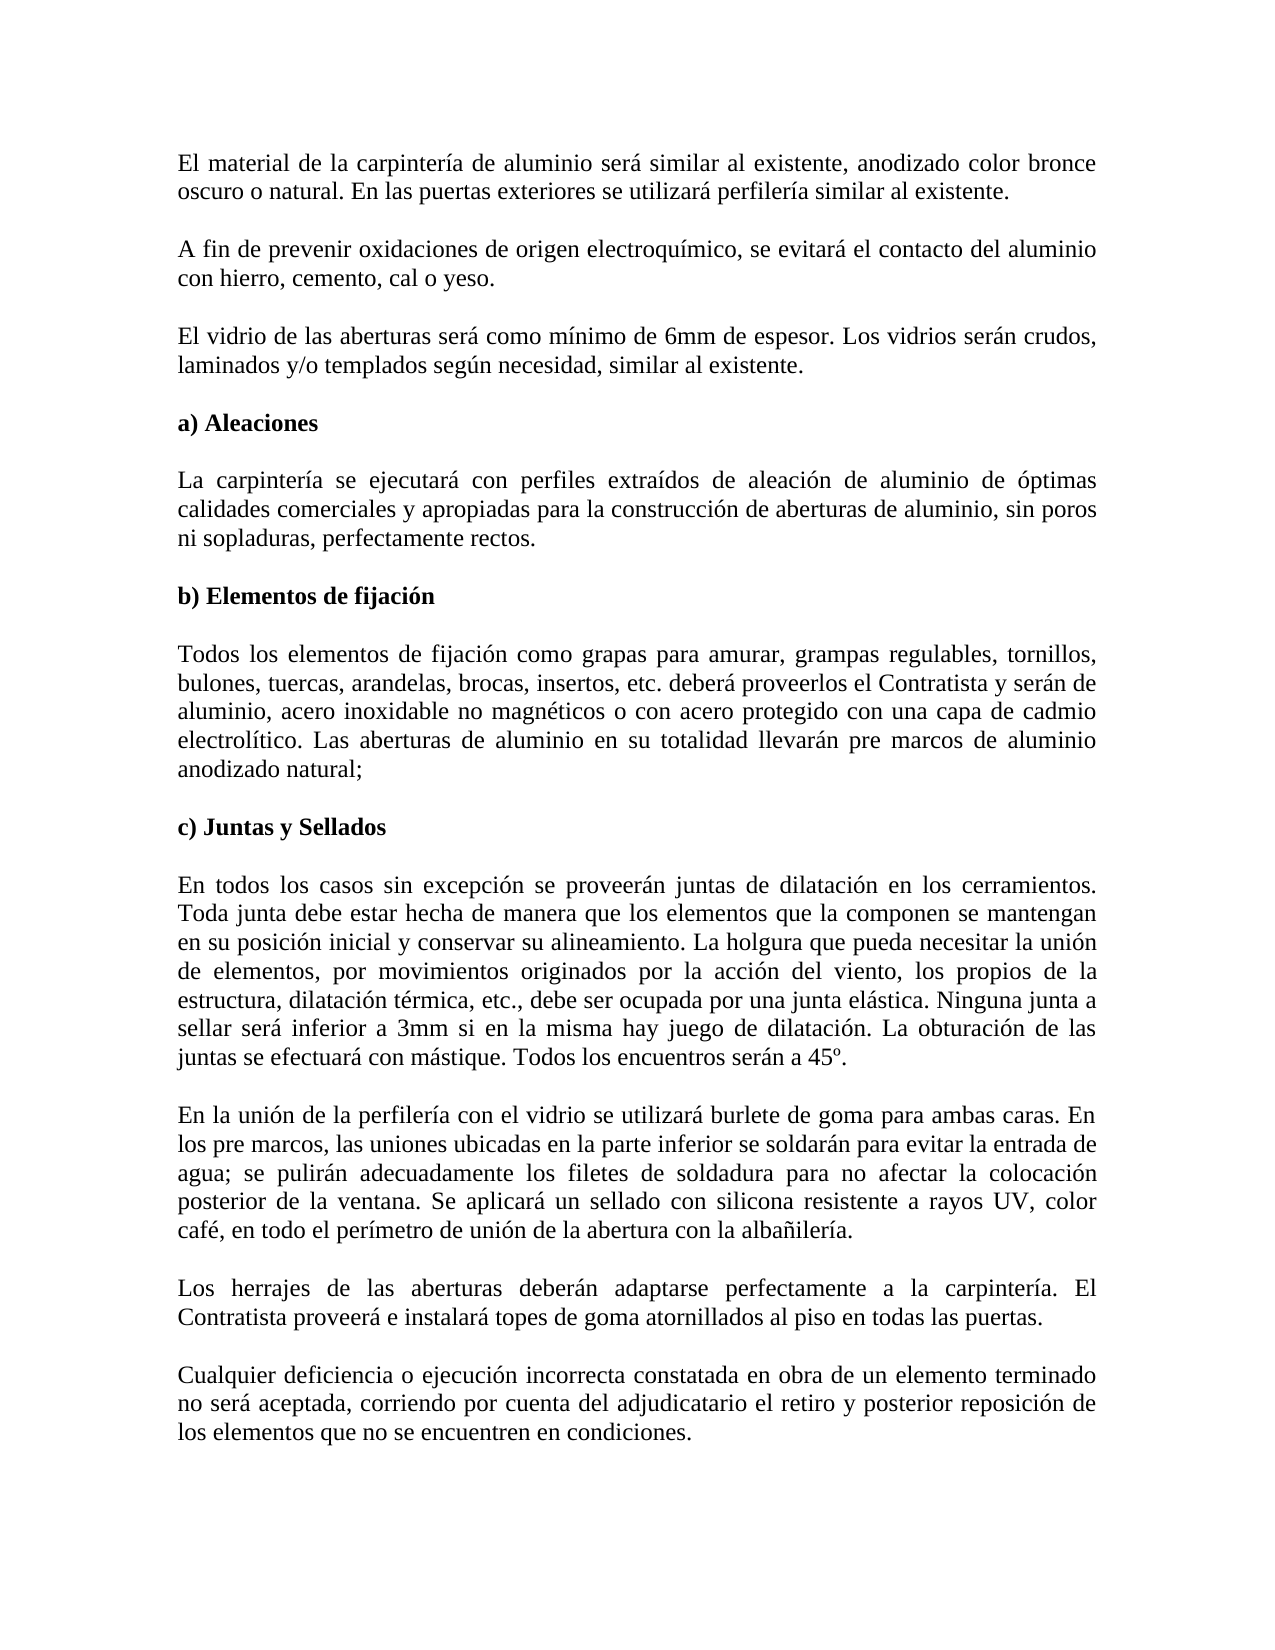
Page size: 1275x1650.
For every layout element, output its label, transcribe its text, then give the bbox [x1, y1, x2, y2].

text a) Aleaciones [177, 408, 1098, 436]
text b) Elementos de fijación [177, 581, 1098, 610]
text La carpintería se ejecutará con perfiles extraídos de aleación de aluminio de óptimas calidades comerciales y apropiadas para la construcción de aberturas de aluminio, sin poros ni sopladuras, perfectamente rectos. [177, 466, 1098, 552]
text El material de la carpintería de aluminio será similar al existente, anodizado color bronce oscuro o natural. En las puertas exteriores se utilizará perfilería similar al existente. [177, 148, 1098, 205]
text Cualquier deficiencia o ejecución incorrecta constatada en obra de un elemento terminado no será aceptada, corriendo por cuenta del adjudicatario el retiro y posterior reposición de los elementos que no se encuentren en condiciones. [177, 1360, 1098, 1446]
text Los herrajes de las aberturas deberán adaptarse perfectamente a la carpintería. El Contratista proveerá e instalará topes de goma atornillados al piso en todas las puertas. [177, 1273, 1098, 1331]
text Todos los elementos de fijación como grapas para amurar, grampas regulables, tornillos, bulones, tuercas, arandelas, brocas, insertos, etc. deberá proveerlos el Contratista y serán de aluminio, acero inoxidable no magnéticos o con acero protegido con una capa de cadmio electrolítico. Las aberturas de aluminio en su totalidad llevarán pre marcos de aluminio anodizado natural; [177, 639, 1098, 783]
text En todos los casos sin excepción se proveerán juntas de dilatación en los cerramientos. Toda junta debe estar hecha de manera que los elementos que la componen se mantengan en su posición inicial y conservar su alineamiento. La holgura que pueda necesitar la unión de elementos, por movimientos originados por la acción del viento, los propios de la estructura, dilatación térmica, etc., debe ser ocupada por una junta elástica. Ninguna junta a sellar será inferior a 3mm si en la misma hay juego de dilatación. La obturación de las juntas se efectuará con mástique. Todos los encuentros serán a 45º. [177, 870, 1098, 1071]
text A fin de prevenir oxidaciones de origen electroquímico, se evitará el contacto del aluminio con hierro, cemento, cal o yeso. [177, 234, 1098, 292]
text El vidrio de las aberturas será como mínimo de 6mm de espesor. Los vidrios serán crudos, laminados y/o templados según necesidad, similar al existente. [177, 321, 1098, 378]
text c) Juntas y Sellados [177, 812, 1098, 841]
text En la unión de la perfilería con el vidrio se utilizará burlete de goma para ambas caras. En los pre marcos, las uniones ubicadas en la parte inferior se soldarán para evitar la entrada de agua; se pulirán adecuadamente los filetes de soldadura para no afectar la colocación posterior de la ventana. Se aplicará un sellado con silicona resistente a rayos UV, color café, en todo el perímetro de unión de la abertura con la albañilería. [177, 1100, 1098, 1244]
